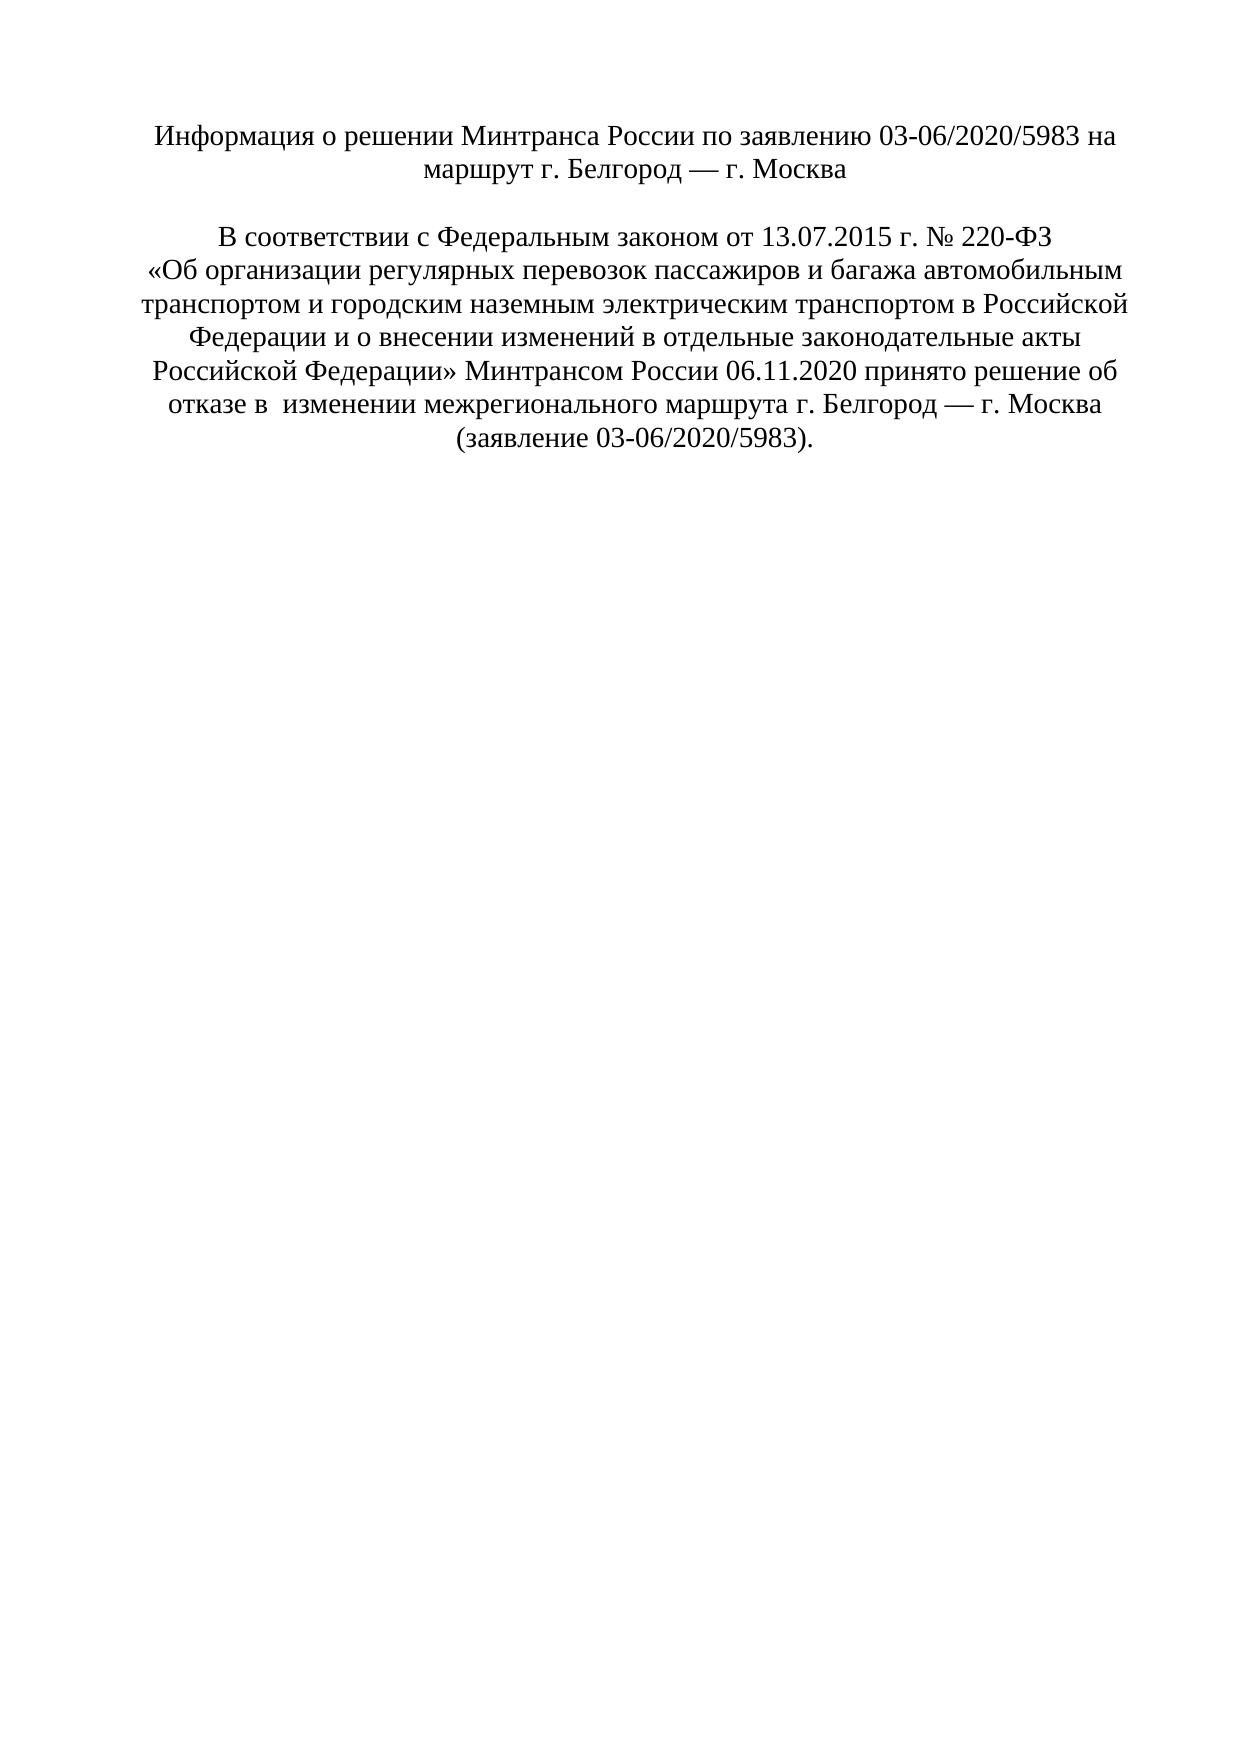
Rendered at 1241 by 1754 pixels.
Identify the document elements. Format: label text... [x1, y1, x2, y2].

text В соответствии с Федеральным законом от 13.07.2015 г. № 220-ФЗ «Об организации регулярных перевозок пассажиров и багажа автомобильным транспортом и городским наземным электрическим транспортом в Российской Федерации и о внесении изменений в отдельные законодательные акты Российской Федерации» Минтрансом России 06.11.2020 принято решение об отказе в изменении межрегионального маршрута г. Белгород — г. Москва (заявление 03-06/2020/5983). [118, 219, 1152, 453]
text Информация о решении Минтранса России по заявлению 03-06/2020/5983 на маршрут г. Белгород — г. Москва [118, 118, 1152, 185]
